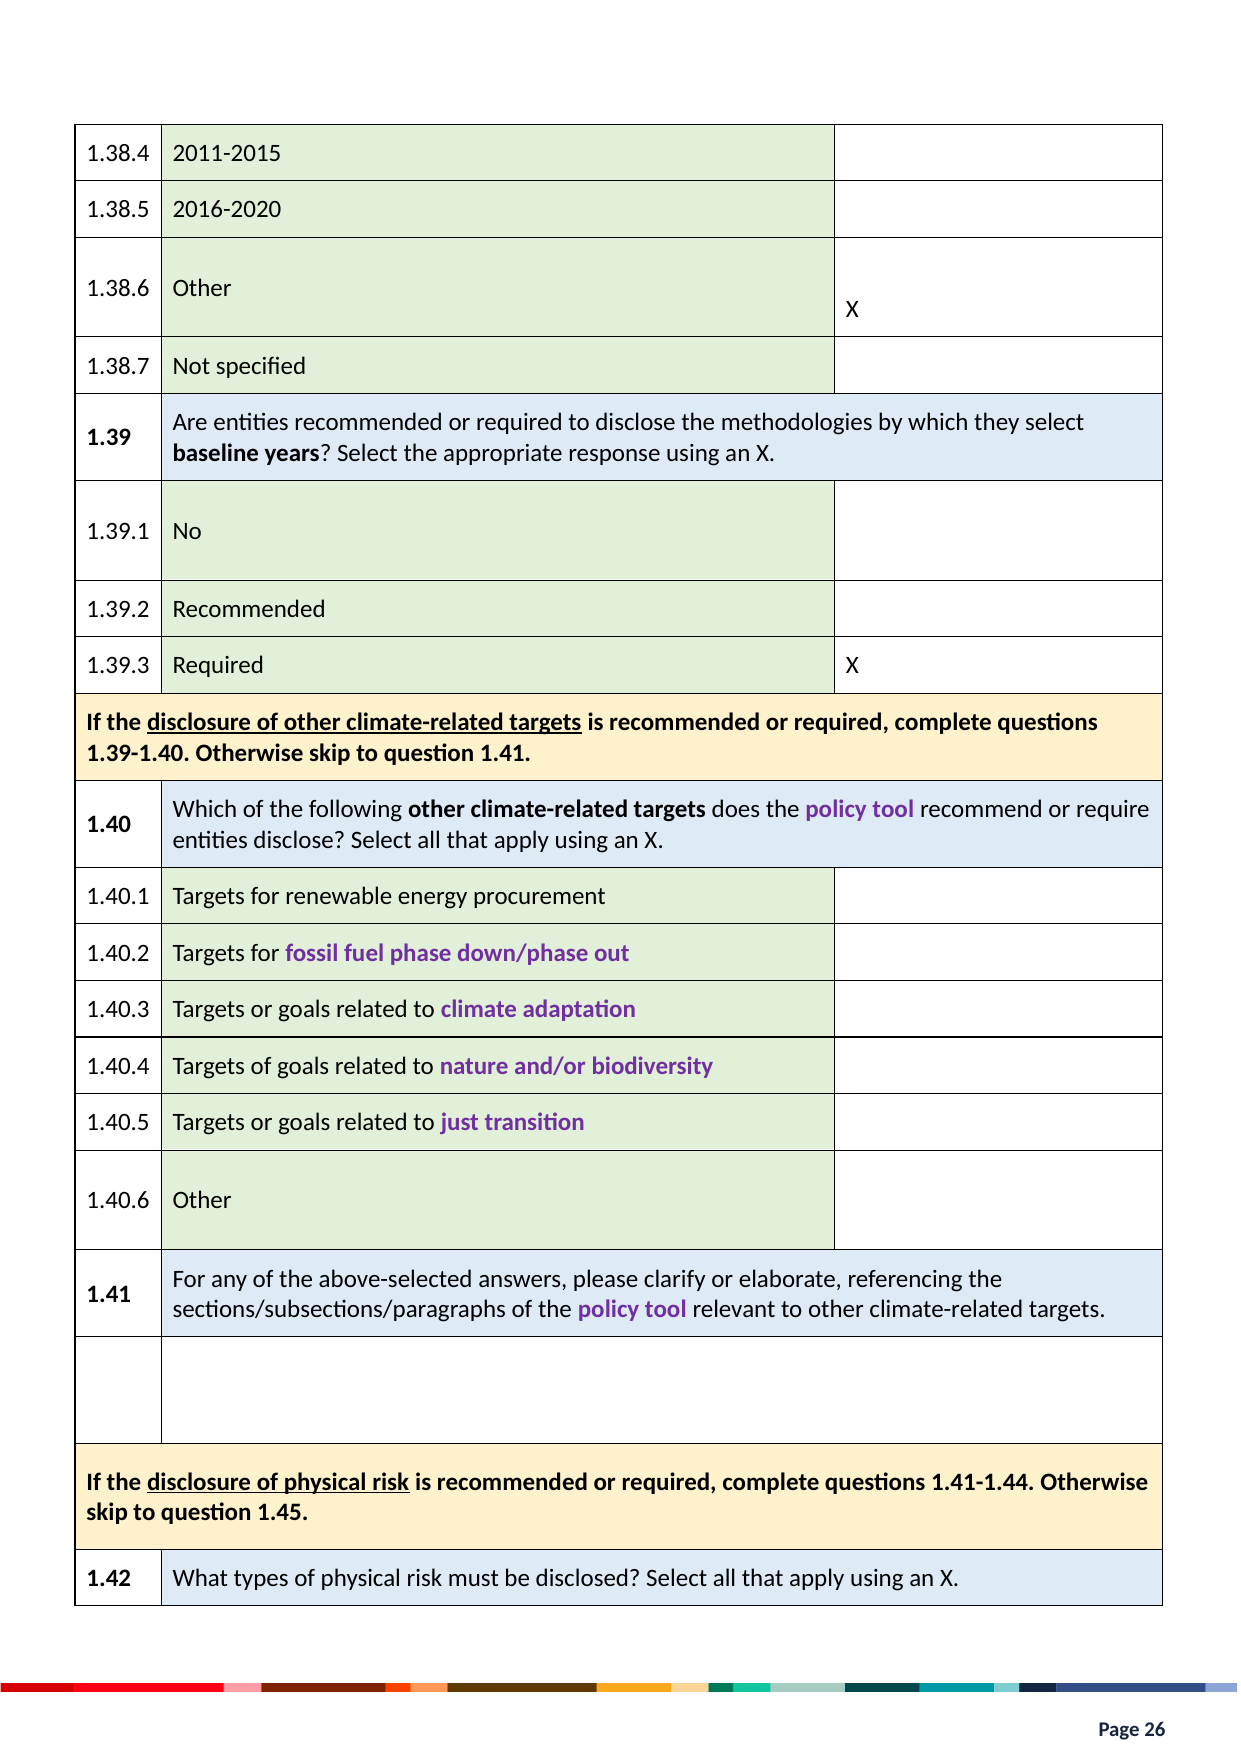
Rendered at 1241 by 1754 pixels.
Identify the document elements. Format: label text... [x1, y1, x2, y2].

table_cell Required [162, 637, 834, 693]
table_cell Not specified [162, 337, 834, 393]
table_cell [835, 924, 1162, 980]
table_cell 1.40.2 [76, 924, 161, 980]
table_cell 1.41 [76, 1250, 161, 1336]
table_cell [835, 337, 1162, 393]
table_cell 2016-2020 [162, 181, 834, 237]
table_cell 1.42 [76, 1550, 161, 1605]
picture [0, 1683, 1236, 1692]
table_cell If the disclosure of physical risk is recommended or required, complete questions 1.41-1.44. Otherwise skip to question 1.45. [76, 1444, 1162, 1549]
table_cell [835, 1094, 1162, 1149]
table_cell [835, 181, 1162, 237]
table_cell 2011-2015 [162, 125, 834, 180]
table_cell X [835, 238, 1162, 336]
table_cell 1.38.6 [76, 238, 161, 336]
table_cell Targets or goals related to climate adaptation [162, 981, 834, 1036]
table_cell 1.39.2 [76, 581, 161, 636]
table_cell X [835, 637, 1162, 693]
table_cell Targets for fossil fuel phase down/phase out [162, 924, 834, 980]
table_cell 1.38.4 [76, 125, 161, 180]
table_cell 1.40.3 [76, 981, 161, 1036]
table_cell [76, 1337, 161, 1442]
table_cell If the disclosure of other climate-related targets is recommended or required, complete questions 1.39-1.40. Otherwise skip to question 1.41. [76, 694, 1162, 780]
table_cell For any of the above-selected answers, please clarify or elaborate, referencing the sections/subsections/paragraphs of the policy tool relevant to other climate-related targets. [162, 1250, 1162, 1336]
table_cell 1.38.5 [76, 181, 161, 237]
table_cell 1.38.7 [76, 337, 161, 393]
table_cell No [162, 481, 834, 579]
table_cell 1.40 [76, 781, 161, 867]
table_cell [162, 1337, 1162, 1442]
table_cell [835, 1151, 1162, 1249]
table_cell 1.40.5 [76, 1094, 161, 1149]
table_cell 1.39.1 [76, 481, 161, 579]
table_cell Targets or goals related to just transition [162, 1094, 834, 1149]
table_cell [835, 125, 1162, 180]
table_cell 1.39.3 [76, 637, 161, 693]
table_cell Other [162, 1151, 834, 1249]
table_cell 1.40.1 [76, 868, 161, 923]
table_cell [835, 868, 1162, 923]
table_cell Are entities recommended or required to disclose the methodologies by which they select baseline years? Select the appropriate response using an X. [162, 394, 1162, 480]
table_cell Targets for renewable energy procurement [162, 868, 834, 923]
table_cell [835, 1038, 1162, 1093]
table_cell [835, 481, 1162, 579]
table_cell What types of physical risk must be disclosed? Select all that apply using an X. [162, 1550, 1162, 1605]
table_cell 1.40.4 [76, 1038, 161, 1093]
table_cell [835, 981, 1162, 1036]
table_cell Recommended [162, 581, 834, 636]
table_cell Targets of goals related to nature and/or biodiversity [162, 1038, 834, 1093]
table_cell [835, 581, 1162, 636]
table_cell Which of the following other climate-related targets does the policy tool recommend or require entities disclose? Select all that apply using an X. [162, 781, 1162, 867]
table_cell Other [162, 238, 834, 336]
table_cell 1.40.6 [76, 1151, 161, 1249]
table_cell 1.39 [76, 394, 161, 480]
